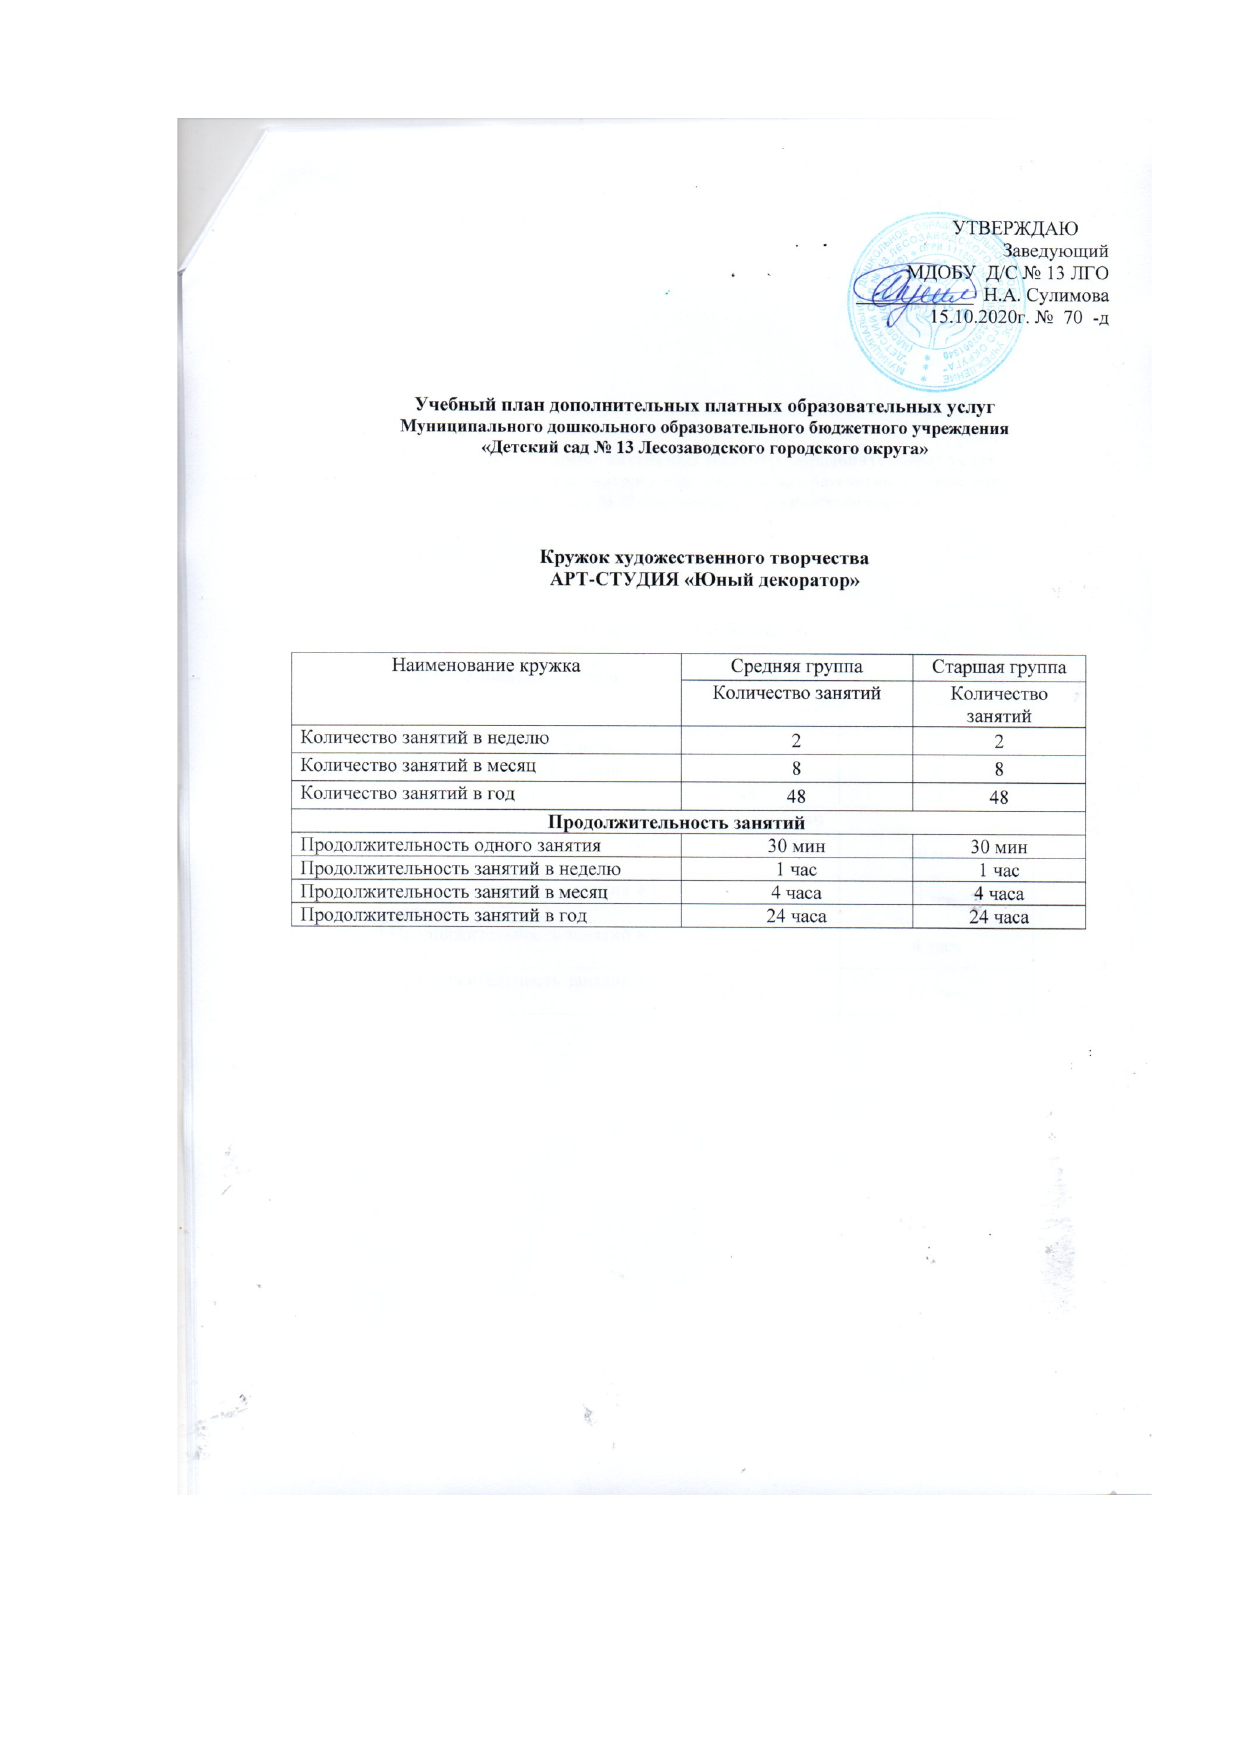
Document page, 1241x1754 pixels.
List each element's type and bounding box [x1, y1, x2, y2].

picture [177, 118, 1152, 1495]
